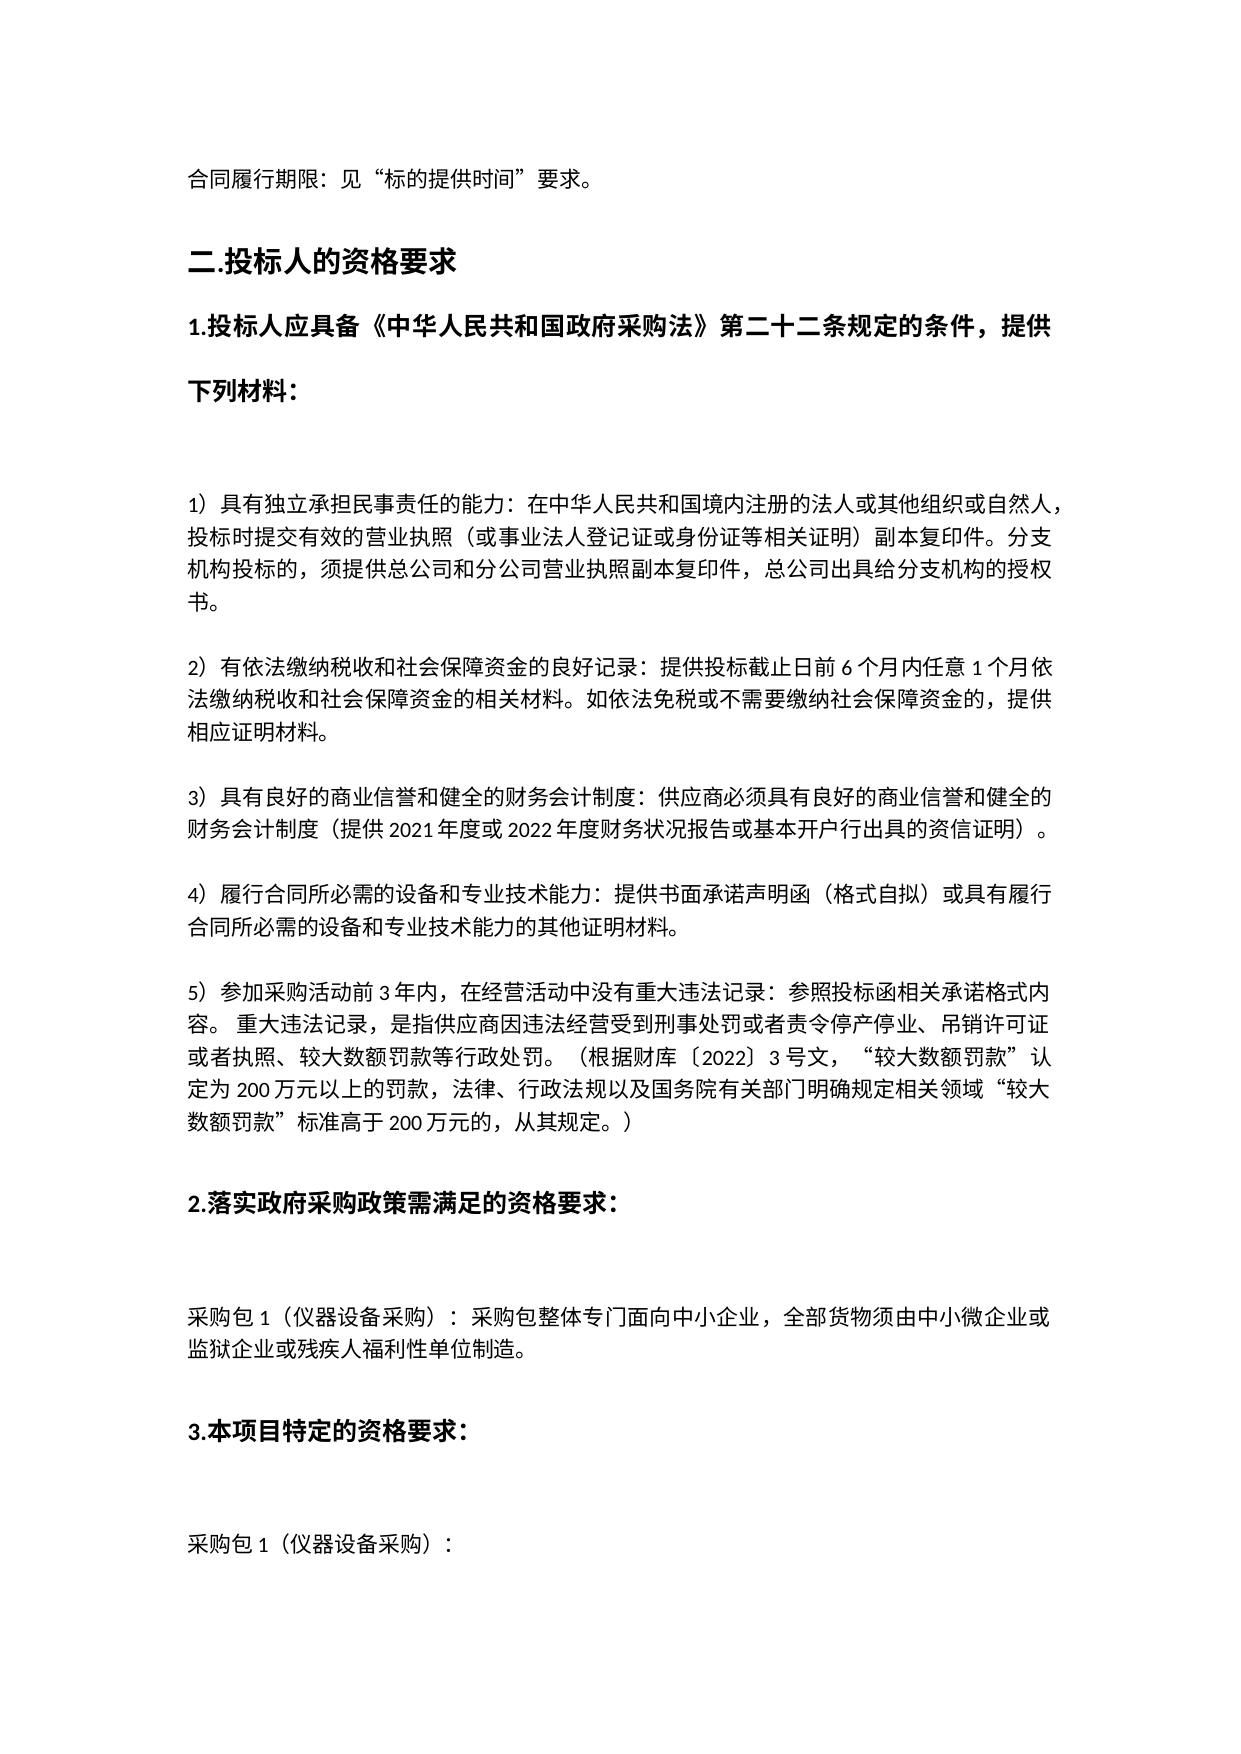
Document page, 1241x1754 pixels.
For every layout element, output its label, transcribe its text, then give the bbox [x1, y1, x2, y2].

text 3）具有良好的商业信誉和健全的财务会计制度：供应商必须具有良好的商业信誉和健全的财务会计制度（提供2021年度或2022年度财务状况报告或基本开户行出具的资信证明）。 [187, 779, 1053, 844]
text 4）履行合同所必需的设备和专业技术能力：提供书面承诺声明函（格式自拟）或具有履行合同所必需的设备和专业技术能力的其他证明材料。 [187, 877, 1053, 942]
text 采购包1（仪器设备采购）： [187, 1527, 1053, 1559]
text 2）有依法缴纳税收和社会保障资金的良好记录：提供投标截止日前6个月内任意1个月依法缴纳税收和社会保障资金的相关材料。如依法免税或不需要缴纳社会保障资金的，提供相应证明材料。 [187, 649, 1053, 747]
text 合同履行期限：见“标的提供时间”要求。 [187, 162, 1053, 194]
text 3.本项目特定的资格要求： [187, 1397, 1053, 1462]
text 1.投标人应具备《中华人民共和国政府采购法》第二十二条规定的条件，提供下列材料： [187, 292, 1053, 422]
text 采购包1（仪器设备采购）：采购包整体专门面向中小企业，全部货物须由中小微企业或监狱企业或残疾人福利性单位制造。 [187, 1299, 1053, 1364]
text 二.投标人的资格要求 [187, 227, 1053, 292]
text 5）参加采购活动前3年内，在经营活动中没有重大违法记录：参照投标函相关承诺格式内容。 重大违法记录，是指供应商因违法经营受到刑事处罚或者责令停产停业、吊销许可证或者执照、较大数额罚款等行政处罚。（根据财库〔2022〕3号文，“较大数额罚款”认定为200万元以上的罚款，法律、行政法规以及国务院有关部门明确规定相关领域“较大数额罚款”标准高于200万元的，从其规定。） [187, 974, 1053, 1137]
text 1）具有独立承担民事责任的能力：在中华人民共和国境内注册的法人或其他组织或自然人，投标时提交有效的营业执照（或事业法人登记证或身份证等相关证明）副本复印件。分支机构投标的，须提供总公司和分公司营业执照副本复印件，总公司出具给分支机构的授权书。 [187, 487, 1053, 617]
text 2.落实政府采购政策需满足的资格要求： [187, 1169, 1053, 1234]
